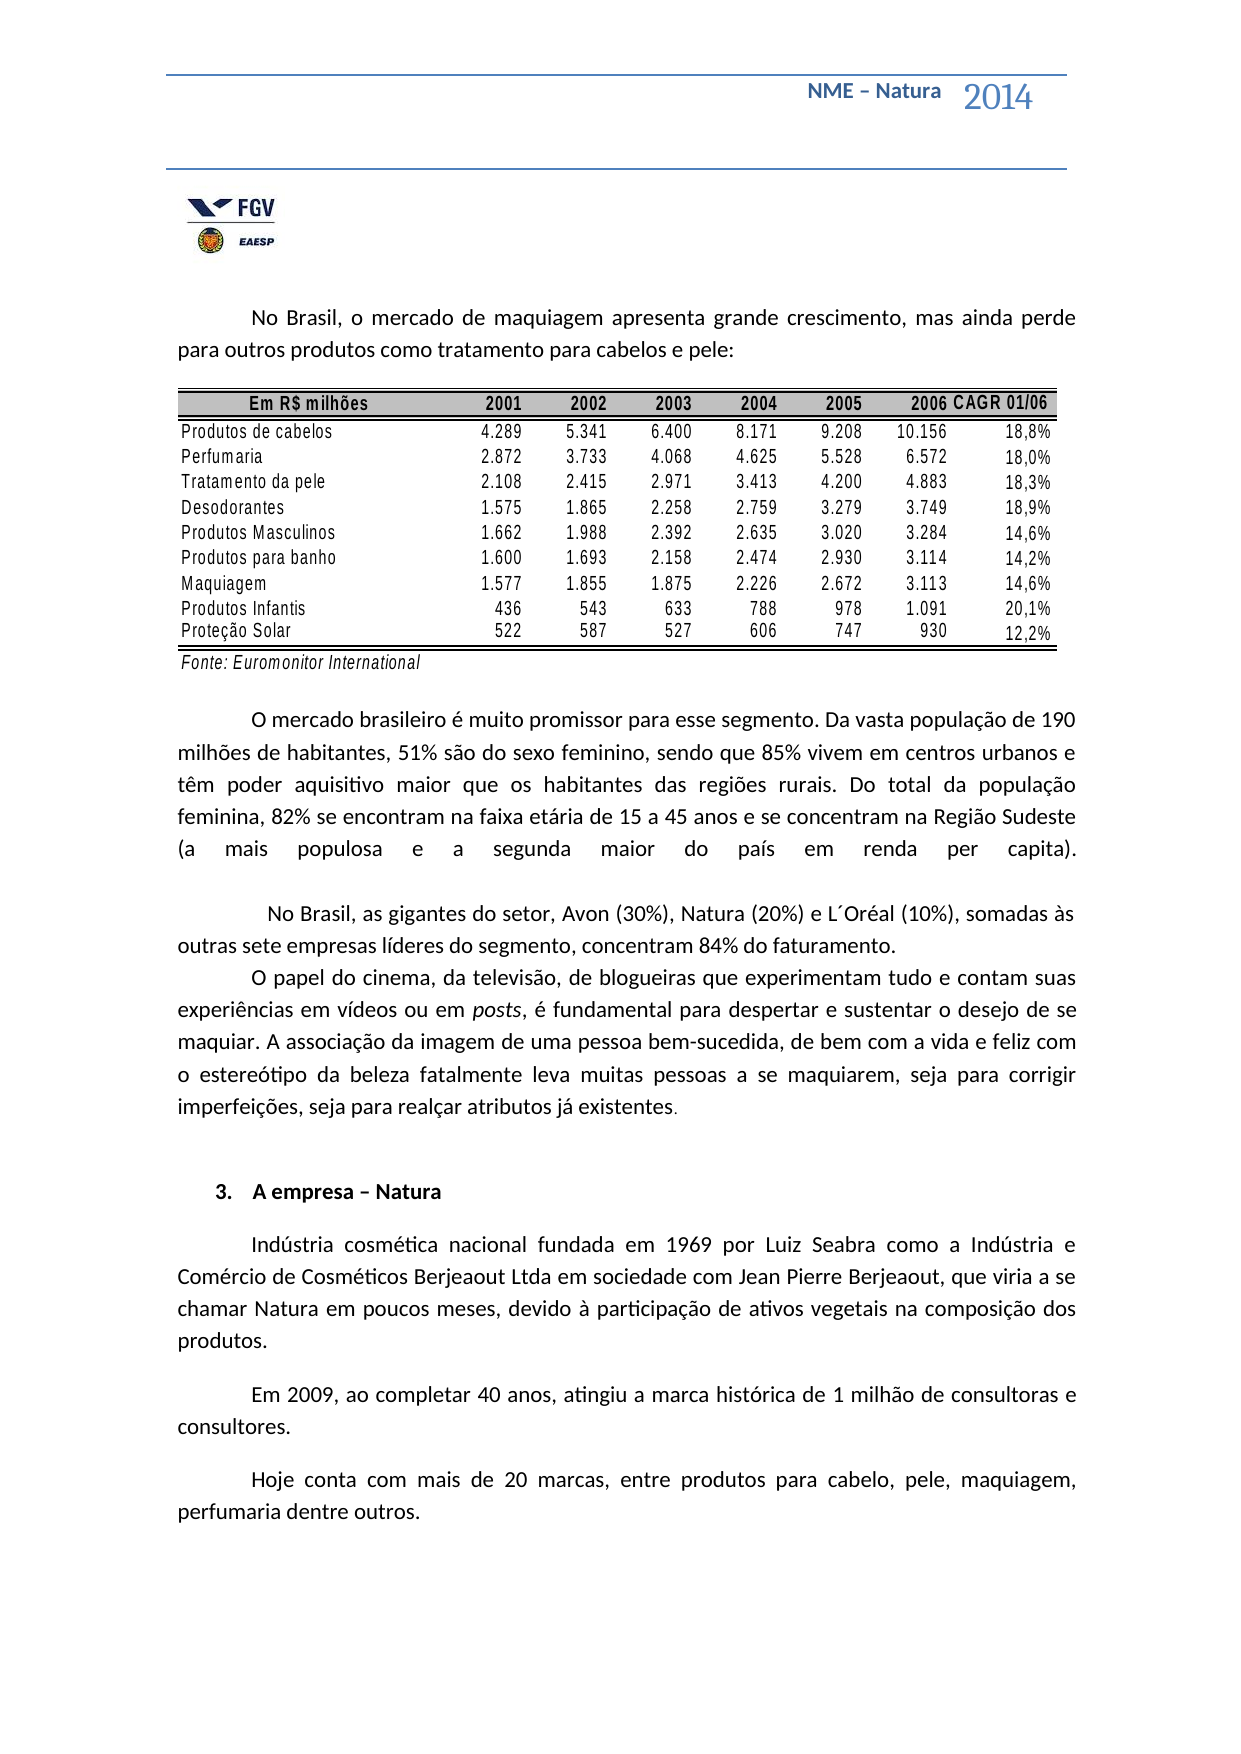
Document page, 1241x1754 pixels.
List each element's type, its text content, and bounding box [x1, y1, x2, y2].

list A empresa – Natura [215, 1177, 1078, 1205]
text O papel do cinema, da televisão, de blogueiras que experimentam tudo e contam suas experiências em vídeos ou em posts, é fundamental para despertar e sustentar o desejo de se maquiar. A associação da imagem de uma pessoa bem-sucedida, de bem com a vida e feliz com o estereótipo da beleza fatalmente leva muitas pessoas a se maquiarem, seja para corrigir imperfeições, seja para realçar atributos já existentes. [177, 963, 1078, 1120]
text No Brasil, o mercado de maquiagem apresenta grande crescimento, mas ainda perde para outros produtos como tratamento para cabelos e pele: [177, 303, 1078, 363]
text Em 2009, ao completar 40 anos, atingiu a marca histórica de 1 milhão de consultoras e consultores. [177, 1380, 1078, 1440]
text Indústria cosmética nacional fundada em 1969 por Luiz Seabra como a Indústria e Comércio de Cosméticos Berjeaout Ltda em sociedade com Jean Pierre Berjeaout, que viria a se chamar Natura em poucos meses, devido à participação de ativos vegetais na composição dos produtos. [177, 1230, 1078, 1355]
picture [177, 170, 285, 279]
text Hoje conta com mais de 20 marcas, entre produtos para cabelo, pele, maquiagem, perfumaria dentre outros. [177, 1465, 1078, 1525]
text O mercado brasileiro é muito promissor para esse segmento. Da vasta população de 190 milhões de habitantes, 51% são do sexo feminino, sendo que 85% vivem em centros urbanos e têm poder aquisitivo maior que os habitantes das regiões rurais. Do total da população feminina, 82% se encontram na faixa etária de 15 a 45 anos e se concentram na Região Sudeste (a mais populosa e a segunda maior do país em renda per capita). No Brasil, as gigantes do setor, Avon (30%), Natura (20%) e L´Oréal (10%), somadas às outras sete empresas líderes do segmento, concentram 84% do faturamento. [177, 706, 1078, 959]
